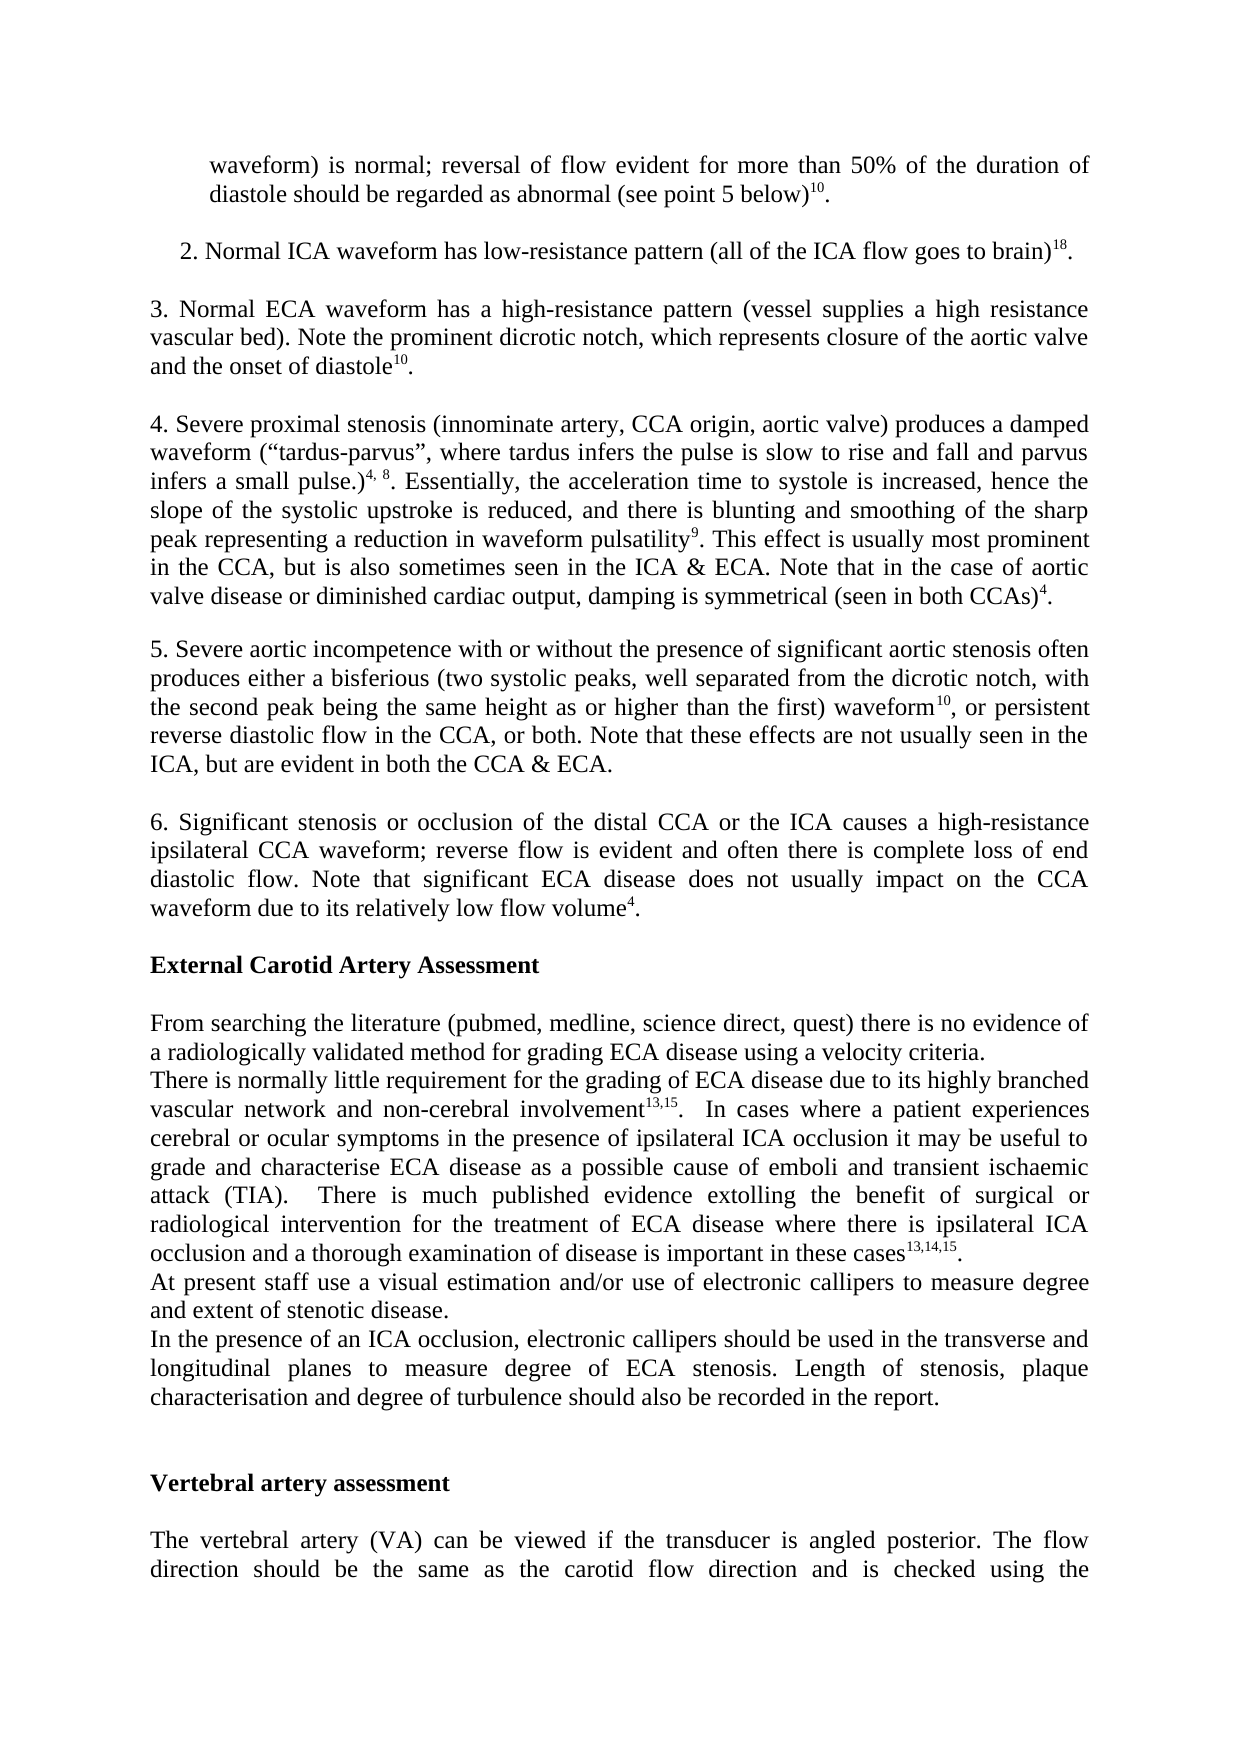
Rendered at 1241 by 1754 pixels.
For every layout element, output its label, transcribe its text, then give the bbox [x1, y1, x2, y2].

text There is normally little requirement for the grading of ECA disease due to its highly branched vascular network and non-cerebral involvement13,15. In cases where a patient experiences cerebral or ocular symptoms in the presence of ipsilateral ICA occlusion it may be useful to grade and characterise ECA disease as a possible cause of emboli and transient ischaemic attack (TIA). There is much published evidence extolling the benefit of surgical or radiological intervention for the treatment of ECA disease where there is ipsilateral ICA occlusion and a thorough examination of disease is important in these cases13,14,15. [150, 1065, 1090, 1267]
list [179, 150, 1090, 207]
text 3. Normal ECA waveform has a high-resistance pattern (vessel supplies a high resistance vascular bed). Note the prominent dicrotic notch, which represents closure of the aortic valve and the onset of diastole10. [150, 294, 1090, 380]
text Vertebral artery assessment [150, 1468, 1090, 1497]
text In the presence of an ICA occlusion, electronic callipers should be used in the transverse and longitudinal planes to measure degree of ECA stenosis. Length of stenosis, plaque characterisation and degree of turbulence should also be recorded in the report. [150, 1324, 1090, 1410]
text From searching the literature (pubmed, medline, science direct, quest) there is no evidence of a radiologically validated method for grading ECA disease using a velocity criteria. [150, 1008, 1090, 1065]
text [150, 1525, 1090, 1583]
list Normal ICA waveform has low-resistance pattern (all of the ICA flow goes to brain)18. [179, 236, 1090, 265]
text 4. Severe proximal stenosis (innominate artery, CCA origin, aortic valve) produces a damped waveform (“tardus-parvus”, where tardus infers the pulse is slow to rise and fall and parvus infers a small pulse.)4, 8. Essentially, the acceleration time to systole is increased, hence the slope of the systolic upstroke is reduced, and there is blunting and smoothing of the sharp peak representing a reduction in waveform pulsatility9. This effect is usually most prominent in the CCA, but is also sometimes seen in the ICA & ECA. Note that in the case of aortic valve disease or diminished cardiac output, damping is symmetrical (seen in both CCAs)4. [150, 409, 1090, 610]
text External Carotid Artery Assessment [150, 950, 1090, 979]
text At present staff use a visual estimation and/or use of electronic callipers to measure degree and extent of stenotic disease. [150, 1267, 1090, 1324]
text 6. Significant stenosis or occlusion of the distal CCA or the ICA causes a high-resistance ipsilateral CCA waveform; reverse flow is evident and often there is complete loss of end diastolic flow. Note that significant ECA disease does not usually impact on the CCA waveform due to its relatively low flow volume4. [150, 807, 1090, 922]
text 5. Severe aortic incompetence with or without the presence of significant aortic stenosis often produces either a bisferious (two systolic peaks, well separated from the dicrotic notch, with the second peak being the same height as or higher than the first) waveform10, or persistent reverse diastolic flow in the CCA, or both. Note that these effects are not usually seen in the ICA, but are evident in both the CCA & ECA. [150, 634, 1090, 778]
